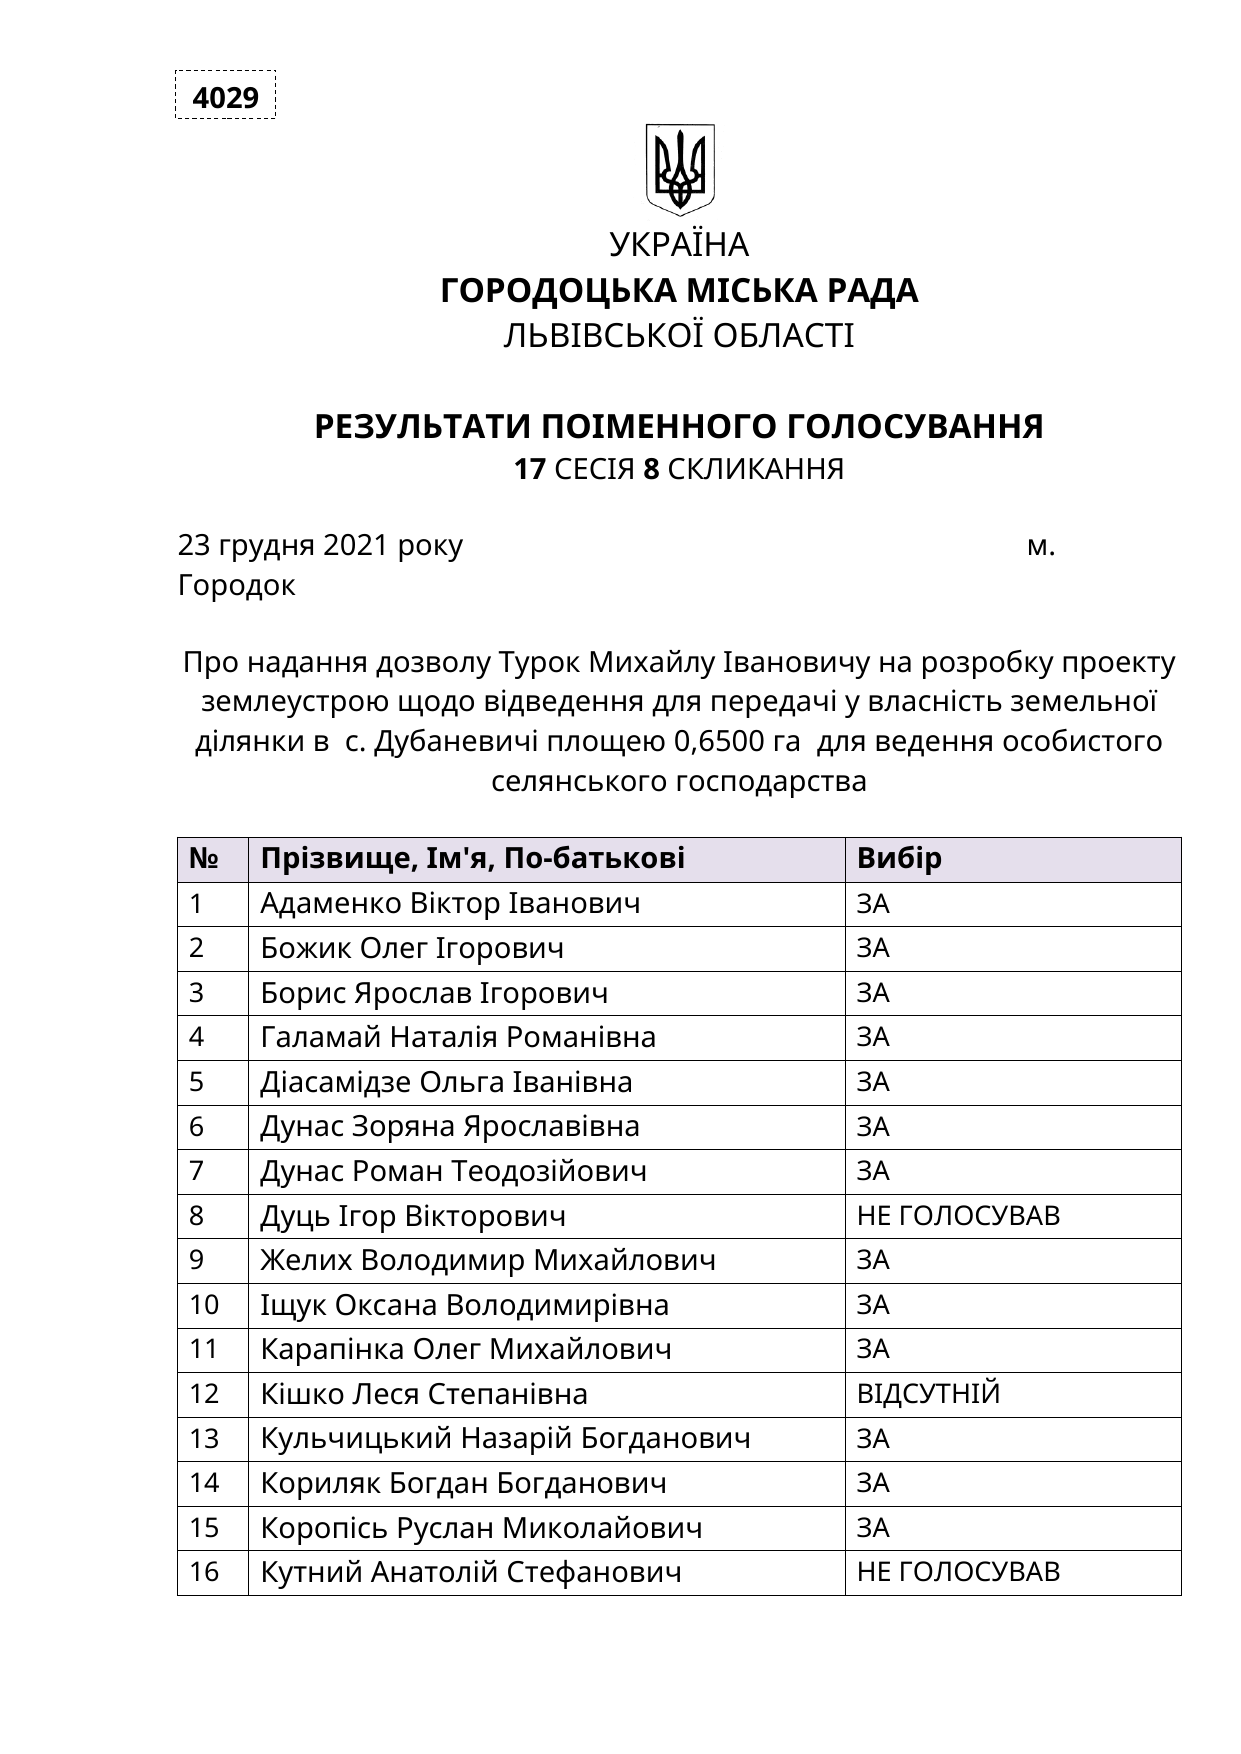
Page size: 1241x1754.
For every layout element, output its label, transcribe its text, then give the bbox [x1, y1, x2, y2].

table_cell 11 [178, 1329, 248, 1372]
table_cell Адаменко Віктор Іванович [249, 883, 845, 926]
picture [633, 118, 726, 221]
text 17 СЕСІЯ 8 СКЛИКАННЯ [177, 448, 1181, 488]
table_cell Кульчицький Назарій Богданович [249, 1418, 845, 1461]
table_cell ЗА [846, 1150, 1181, 1194]
table_cell Діасамідзе Ольга Іванівна [249, 1061, 845, 1104]
table_cell ЗА [846, 1462, 1181, 1506]
table_cell 15 [178, 1507, 248, 1550]
table_cell Дунас Роман Теодозійович [249, 1150, 845, 1194]
table_header Прізвище, Ім'я, По-батькові [249, 838, 845, 882]
table_cell 13 [178, 1418, 248, 1461]
table_cell Іщук Оксана Володимирівна [249, 1284, 845, 1327]
table_cell 4 [178, 1016, 248, 1060]
table_cell Кішко Леся Степанівна [249, 1373, 845, 1417]
table_cell ЗА [846, 1329, 1181, 1372]
table_header № [178, 838, 248, 882]
table_cell Дунас Зоряна Ярославівна [249, 1106, 845, 1149]
table_cell Борис Ярослав Ігорович [249, 972, 845, 1015]
table_cell ЗА [846, 1418, 1181, 1461]
text Про надання дозволу Турок Михайлу Івановичу на розробку проекту землеустрою щодо відведення для передачі у власність земельної ділянки в с. Дубаневичі площею 0,6500 га для ведення особистого селянського господарства [177, 641, 1181, 800]
table_cell ЗА [846, 972, 1181, 1015]
table_cell ЗА [846, 1106, 1181, 1149]
table_cell Желих Володимир Михайлович [249, 1239, 845, 1283]
table_cell 14 [178, 1462, 248, 1506]
table_cell ЗА [846, 1239, 1181, 1283]
table_cell ЗА [846, 883, 1181, 926]
table_cell 10 [178, 1284, 248, 1327]
table_cell 8 [178, 1195, 248, 1238]
table_cell Дуць Ігор Вікторович [249, 1195, 845, 1238]
table_cell 9 [178, 1239, 248, 1283]
table_cell ЗА [846, 1284, 1181, 1327]
table_cell 6 [178, 1106, 248, 1149]
text РЕЗУЛЬТАТИ ПОІМЕННОГО ГОЛОСУВАННЯ [177, 403, 1181, 448]
table_cell ЗА [846, 1016, 1181, 1060]
table_cell Галамай Наталія Романівна [249, 1016, 845, 1060]
table_cell ЗА [846, 1507, 1181, 1550]
table_cell 1 [178, 883, 248, 926]
text 23 грудня 2021 року м. Городок [177, 525, 1181, 604]
table_cell НЕ ГОЛОСУВАВ [846, 1551, 1181, 1595]
table_cell 3 [178, 972, 248, 1015]
table_cell Кориляк Богдан Богданович [249, 1462, 845, 1506]
table_cell ЗА [846, 1061, 1181, 1104]
table_cell 5 [178, 1061, 248, 1104]
table_cell Коропісь Руслан Миколайович [249, 1507, 845, 1550]
text ГОРОДОЦЬКА МІСЬКА РАДА [177, 266, 1181, 312]
table_header Вибір [846, 838, 1181, 882]
table_cell 7 [178, 1150, 248, 1194]
table_cell ЗА [846, 927, 1181, 971]
table_cell ВІДСУТНІЙ [846, 1373, 1181, 1417]
table_cell НЕ ГОЛОСУВАВ [846, 1195, 1181, 1238]
table_cell Карапінка Олег Михайлович [249, 1329, 845, 1372]
table_cell Божик Олег Ігорович [249, 927, 845, 971]
table_cell Кутний Анатолій Стефанович [249, 1551, 845, 1595]
text УКРАЇНА [177, 221, 1181, 266]
text ЛЬВІВСЬКОЇ ОБЛАСТІ [177, 312, 1181, 357]
table_cell 12 [178, 1373, 248, 1417]
table_cell 16 [178, 1551, 248, 1595]
table_cell 2 [178, 927, 248, 971]
